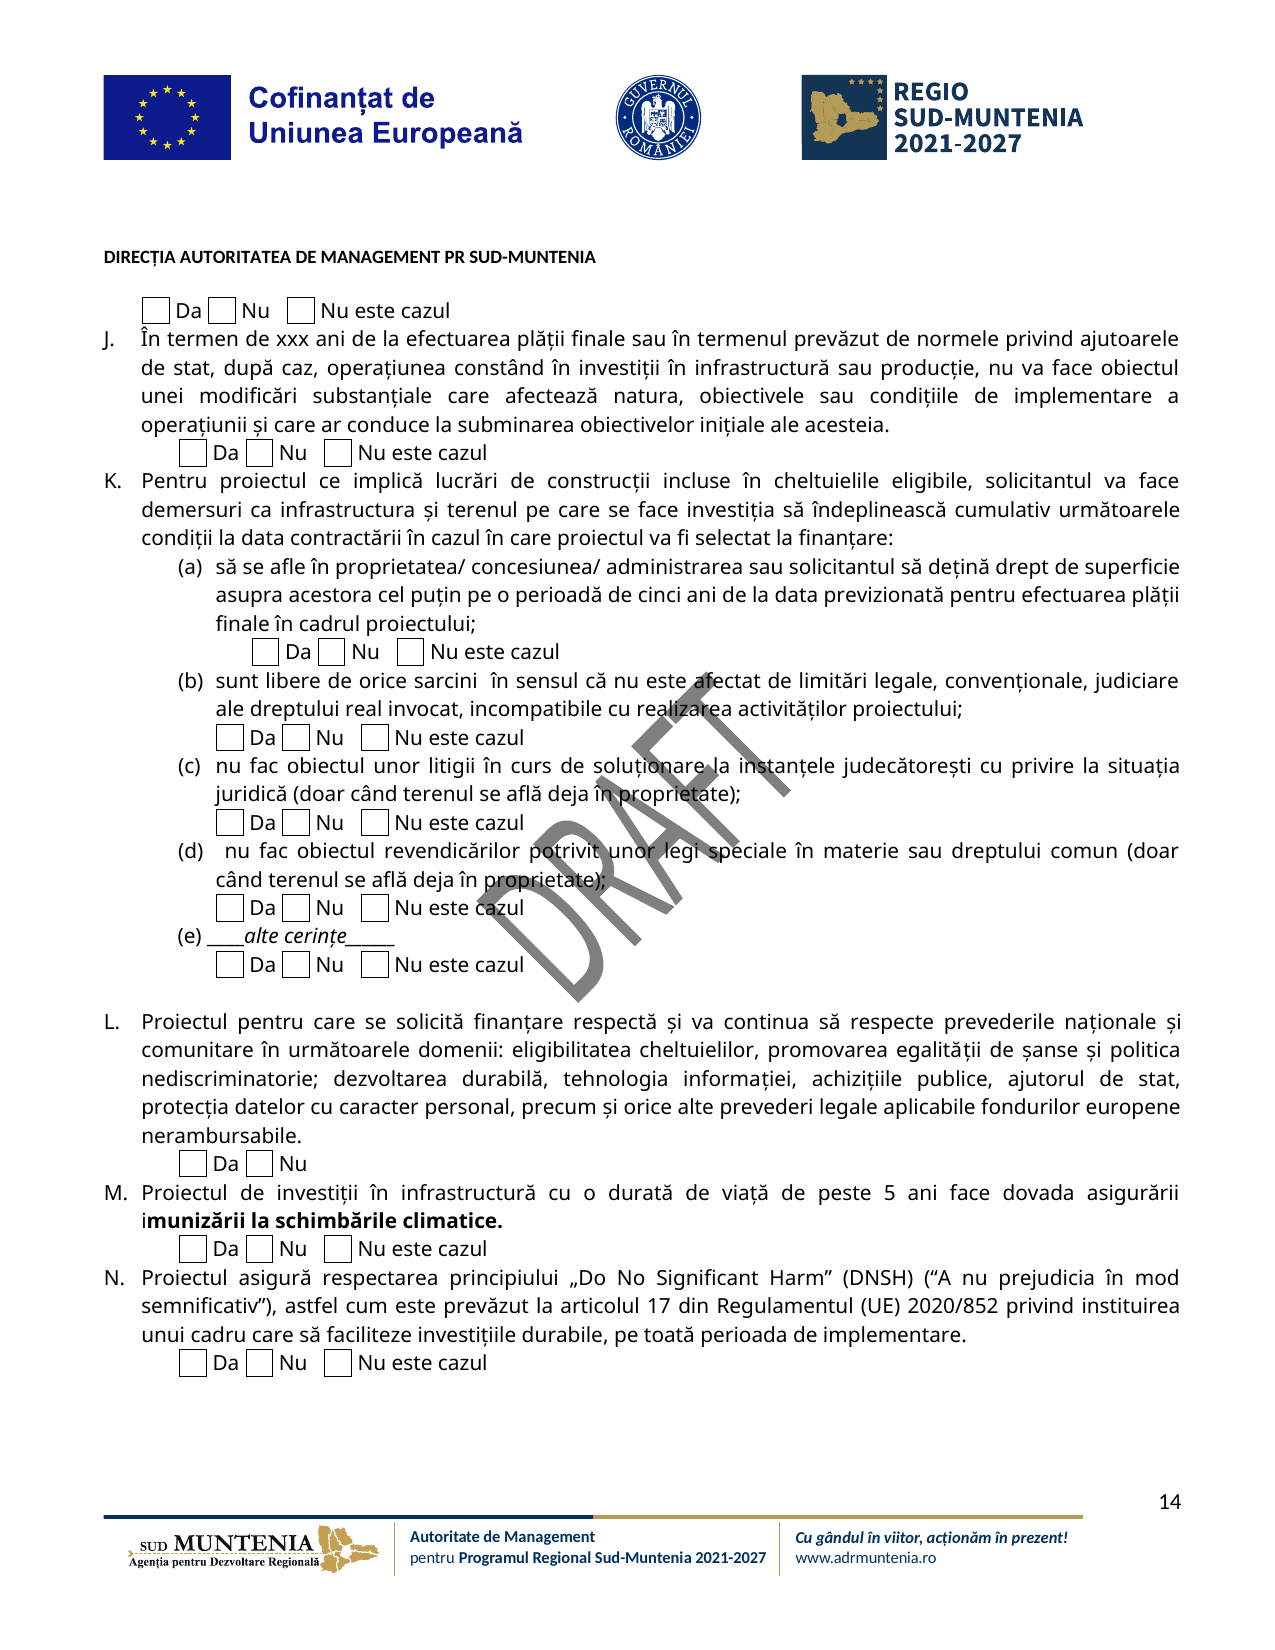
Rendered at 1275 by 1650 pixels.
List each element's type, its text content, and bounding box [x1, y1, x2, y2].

list nu fac obiectul revendicărilor potrivit unor legi speciale în materie sau dreptului comun (doar când terenul se află deja în proprietate); [178, 836, 1181, 893]
list Da Nu Nu este cazul [141, 296, 1181, 324]
list Da Nu Nu este cazul [178, 1234, 1181, 1263]
list Pentru proiectul ce implică lucrări de construcţii incluse în cheltuielile eligibile, solicitantul va face demersuri ca infrastructura şi terenul pe care se face investiţia să îndeplinească cumulativ următoarele condiţii la data contractării în cazul în care proiectul va fi selectat la finanțare: [103, 467, 1181, 552]
list Proiectul de investiții în infrastructură cu o durată de viață de peste 5 ani face dovada asigurării imunizării la schimbările climatice. [103, 1178, 1181, 1234]
list Da Nu Nu este cazul [215, 723, 1181, 751]
list sunt libere de orice sarcini în sensul că nu este afectat de limitări legale, convenționale, judiciare ale dreptului real invocat, incompatibile cu realizarea activităților proiectului; [178, 666, 1181, 723]
list Da Nu Nu este cazul [178, 1348, 1181, 1377]
list nu fac obiectul unor litigii în curs de soluţionare la instanţele judecătoreşti cu privire la situaţia juridică (doar când terenul se află deja în proprietate); [178, 751, 1181, 808]
list Da Nu Nu este cazul [178, 637, 1181, 666]
list Proiectul asigură respectarea principiului „Do No Significant Harm” (DNSH) (“A nu prejudicia în mod semnificativ”), astfel cum este prevăzut la articolul 17 din Regulamentul (UE) 2020/852 privind instituirea unui cadru care să faciliteze investițiile durabile, pe toată perioada de implementare. [103, 1263, 1181, 1348]
list Da Nu Nu este cazul [215, 950, 1181, 978]
list să se afle în proprietatea/ concesiunea/ administrarea sau solicitantul să dețină drept de superficie asupra acestora cel puțin pe o perioadă de cinci ani de la data previzionată pentru efectuarea plății finale în cadrul proiectului; [178, 552, 1181, 637]
list În termen de xxx ani de la efectuarea plății finale sau în termenul prevăzut de normele privind ajutoarele de stat, după caz, operațiunea constând în investiții în infrastructură sau producție, nu va face obiectul unei modificări substanțiale care afectează natura, obiectivele sau condițiile de implementare a operațiunii și care ar conduce la subminarea obiectivelor inițiale ale acesteia. [103, 324, 1181, 438]
list Proiectul pentru care se solicită finanţare respectă şi va continua să respecte prevederile naţionale şi comunitare în următoarele domenii: eligibilitatea cheltuielilor, promovarea egalităţii de şanse şi politica nediscriminatorie; dezvoltarea durabilă, tehnologia informaţiei, achiziţiile publice, ajutorul de stat, protecția datelor cu caracter personal, precum şi orice alte prevederi legale aplicabile fondurilor europene nerambursabile. [103, 1007, 1181, 1149]
text (e) ____alte cerințe______ [103, 922, 1181, 950]
list Da Nu Nu este cazul [178, 438, 1181, 467]
list Da Nu [178, 1149, 1181, 1178]
list Da Nu Nu este cazul [215, 808, 1181, 836]
list Da Nu Nu este cazul [215, 893, 1181, 922]
